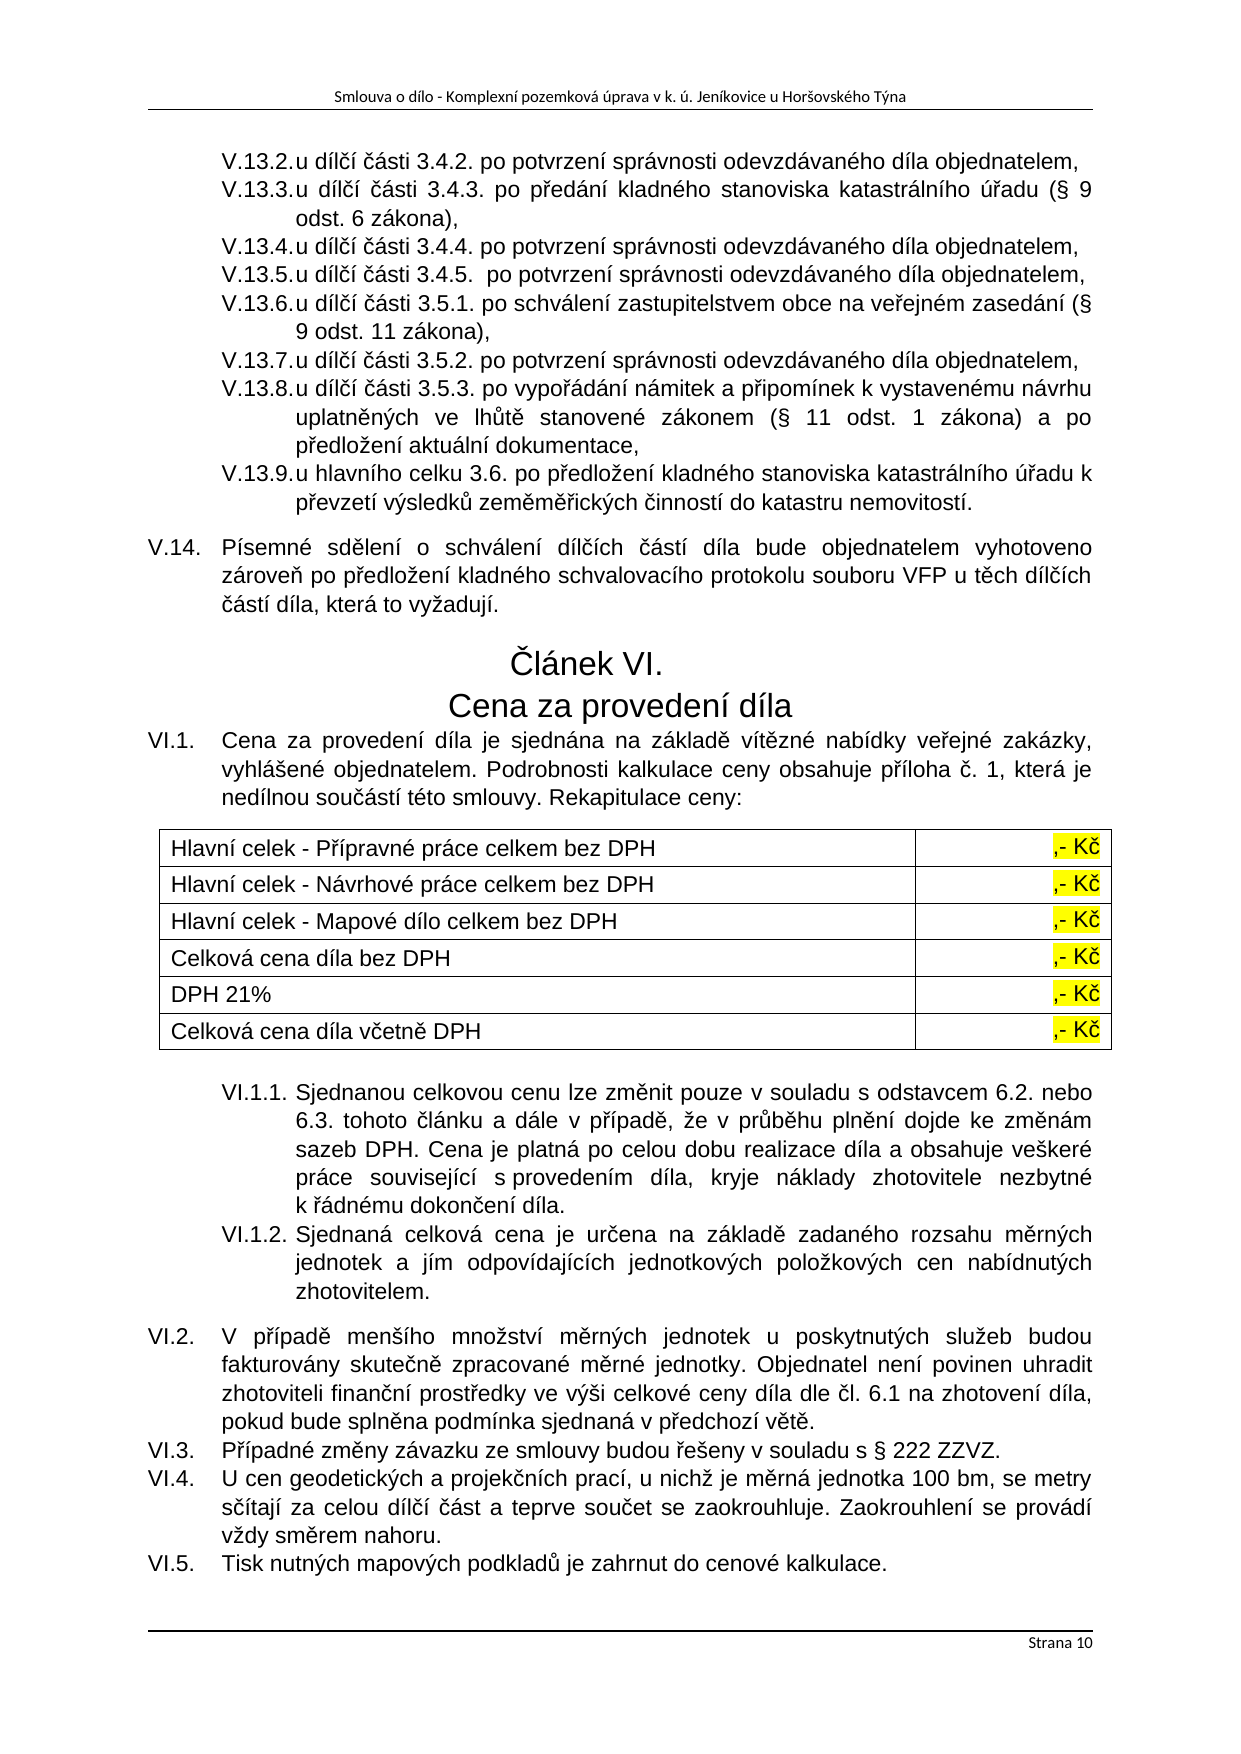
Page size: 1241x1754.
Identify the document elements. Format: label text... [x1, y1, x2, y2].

table_cell Hlavní celek - Mapové dílo celkem bez DPH [160, 904, 915, 939]
list Cena za provedení díla je sjednána na základě vítězné nabídky veřejné zakázky, vyhlášené objednatelem. Podrobnosti kalkulace ceny obsahuje příloha č. 1, která je nedílnou součástí této smlouvy. Rekapitulace ceny: [148, 727, 1093, 810]
list Písemné sdělení o schválení dílčích částí díla bude objednatelem vyhotoveno zároveň po předložení kladného schvalovacího protokolu souboru VFP u těch dílčích částí díla, která to vyžadují. [148, 534, 1093, 617]
table_cell Celková cena díla včetně DPH [160, 1014, 915, 1049]
table_cell ,- Kč [916, 867, 1111, 902]
text Sjednaná celková cena je určena na základě zadaného rozsahu měrných jednotek a jím odpovídajících jednotkových položkových cen nabídnutých zhotovitelem. [221, 1221, 1093, 1304]
text u hlavního celku 3.6. po předložení kladného stanoviska katastrálního úřadu k převzetí výsledků zeměměřických činností do katastru nemovitostí. [221, 460, 1093, 515]
table_cell ,- Kč [916, 904, 1111, 939]
text u dílčí části 3.5.1. po schválení zastupitelstvem obce na veřejném zasedání (§ 9 odst. 11 zákona), [221, 290, 1093, 344]
table_header Hlavní celek - Přípravné práce celkem bez DPH [160, 830, 915, 866]
subtitle Cena za provedení díla [148, 644, 1093, 724]
table_cell DPH 21% [160, 977, 915, 1012]
table_cell ,- Kč [916, 1014, 1111, 1049]
table_cell ,- Kč [916, 977, 1111, 1012]
table_header ,- Kč [916, 830, 1111, 866]
text u dílčí části 3.4.2. po potvrzení správnosti odevzdávaného díla objednatelem, [221, 148, 1093, 174]
text u dílčí části 3.5.2. po potvrzení správnosti odevzdávaného díla objednatelem, [221, 347, 1093, 373]
table_cell ,- Kč [916, 940, 1111, 976]
text u dílčí části 3.4.4. po potvrzení správnosti odevzdávaného díla objednatelem, [221, 233, 1093, 259]
text u dílčí části 3.5.3. po vypořádání námitek a připomínek k vystavenému návrhu uplatněných ve lhůtě stanovené zákonem (§ 11 odst. 1 zákona) a po předložení aktuální dokumentace, [221, 375, 1093, 458]
list V případě menšího množství měrných jednotek u poskytnutých služeb budou fakturovány skutečně zpracované měrné jednotky. Objednatel není povinen uhradit zhotoviteli finanční prostředky ve výši celkové ceny díla dle čl. 6.1 na zhotovení díla, pokud bude splněna podmínka sjednaná v předchozí větě. [148, 1323, 1093, 1434]
table_cell Hlavní celek - Návrhové práce celkem bez DPH [160, 867, 915, 902]
text u dílčí části 3.4.5. po potvrzení správnosti odevzdávaného díla objednatelem, [221, 261, 1093, 288]
table_cell Celková cena díla bez DPH [160, 940, 915, 976]
text u dílčí části 3.4.3. po předání kladného stanoviska katastrálního úřadu (§ 9 odst. 6 zákona), [221, 176, 1093, 231]
list U cen geodetických a projekčních prací, u nichž je měrná jednotka 100 bm, se metry sčítají za celou dílčí část a teprve součet se zaokrouhluje. Zaokrouhlení se provádí vždy směrem nahoru. [148, 1465, 1093, 1548]
list Případné změny závazku ze smlouvy budou řešeny v souladu s § 222 ZZVZ. [148, 1437, 1093, 1463]
text Sjednanou celkovou cenu lze změnit pouze v souladu s odstavcem 6.2. nebo 6.3. tohoto článku a dále v případě, že v průběhu plnění dojde ke změnám sazeb DPH. Cena je platná po celou dobu realizace díla a obsahuje veškeré práce související s provedením díla, kryje náklady zhotovitele nezbytné k řádnému dokončení díla. [221, 1079, 1093, 1219]
list Tisk nutných mapových podkladů je zahrnut do cenové kalkulace. [148, 1550, 1093, 1577]
